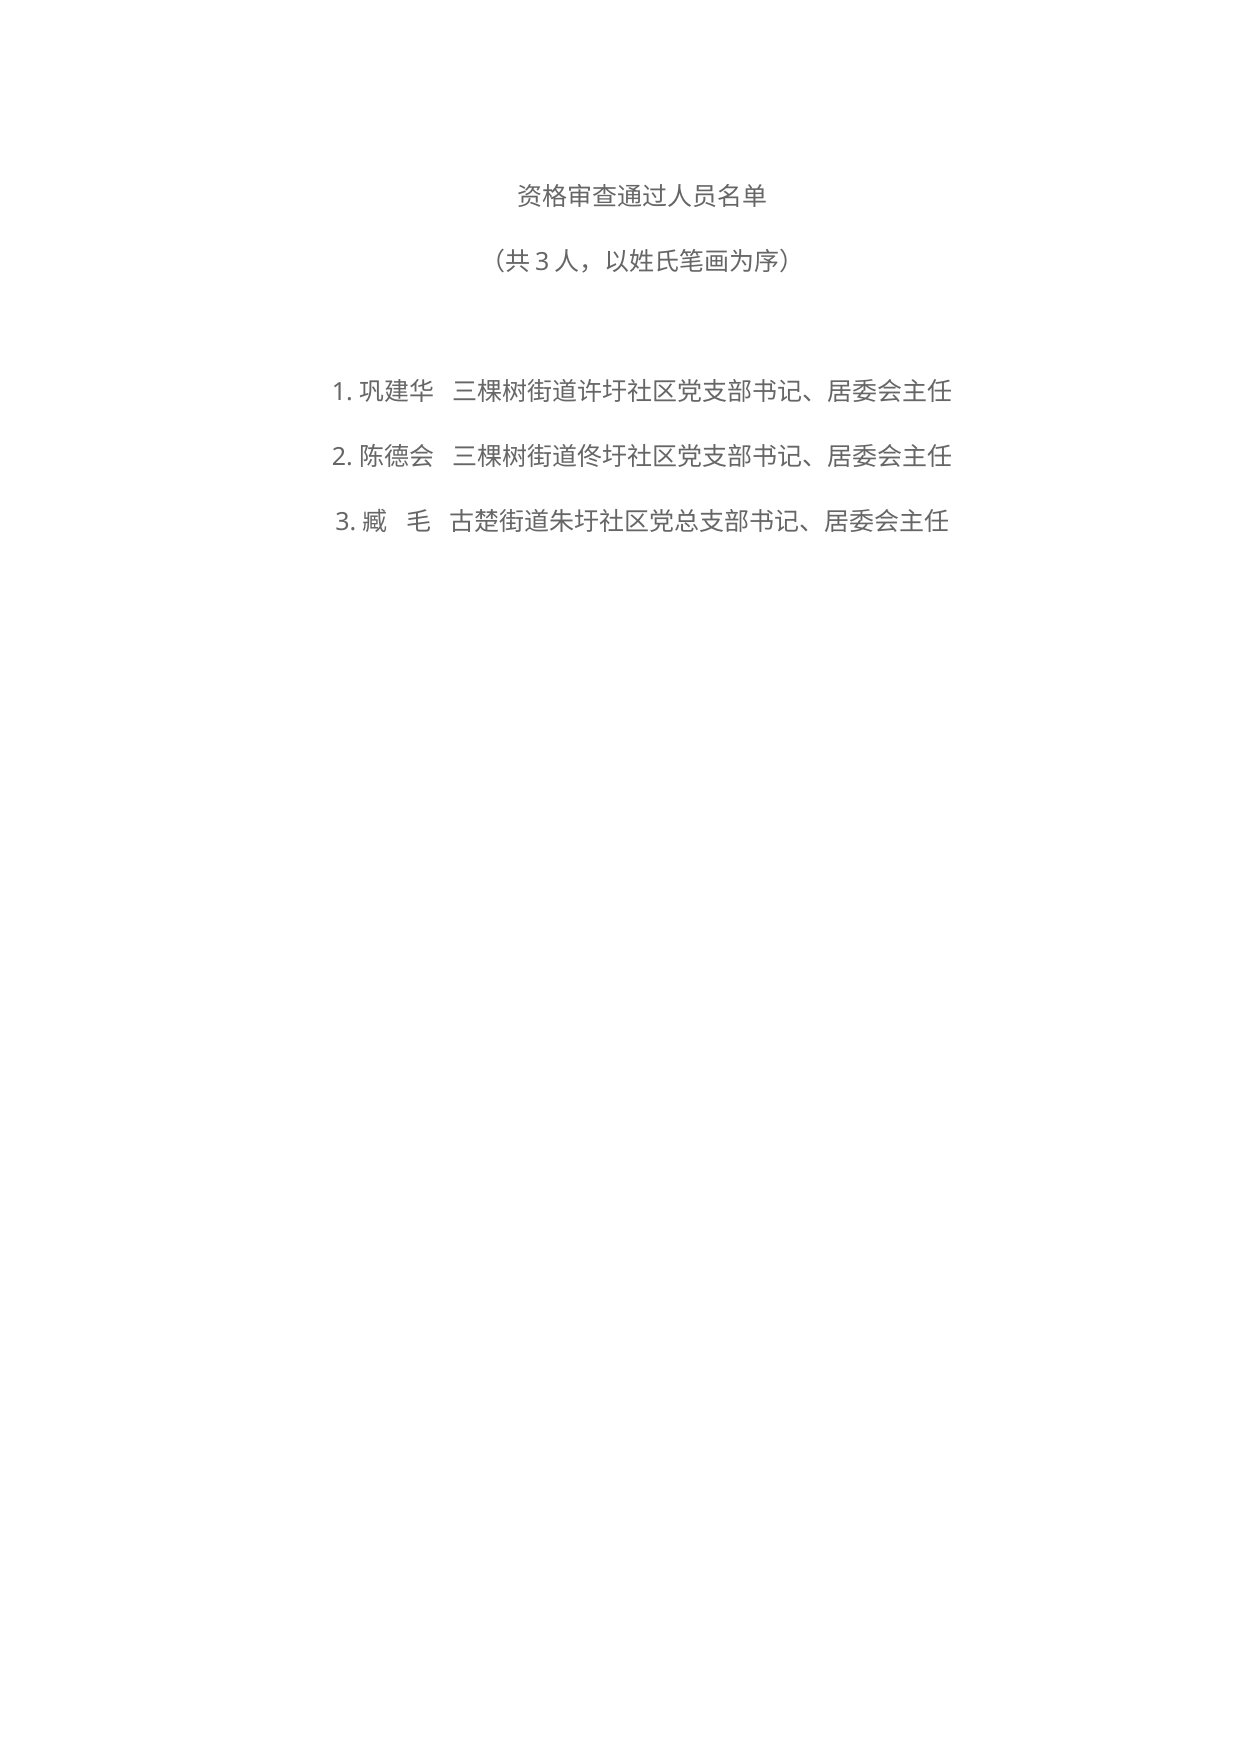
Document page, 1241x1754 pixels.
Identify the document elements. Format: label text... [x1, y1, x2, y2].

text 3. 臧 毛 古楚街道朱圩社区党总支部书记、居委会主任 [187, 487, 1053, 552]
text 资格审查通过人员名单 [187, 162, 1053, 227]
text 2. 陈德会 三棵树街道佟圩社区党支部书记、居委会主任 [187, 422, 1053, 487]
text （共3人，以姓氏笔画为序） [187, 227, 1053, 292]
text 1. 巩建华 三棵树街道许圩社区党支部书记、居委会主任 [187, 357, 1053, 422]
